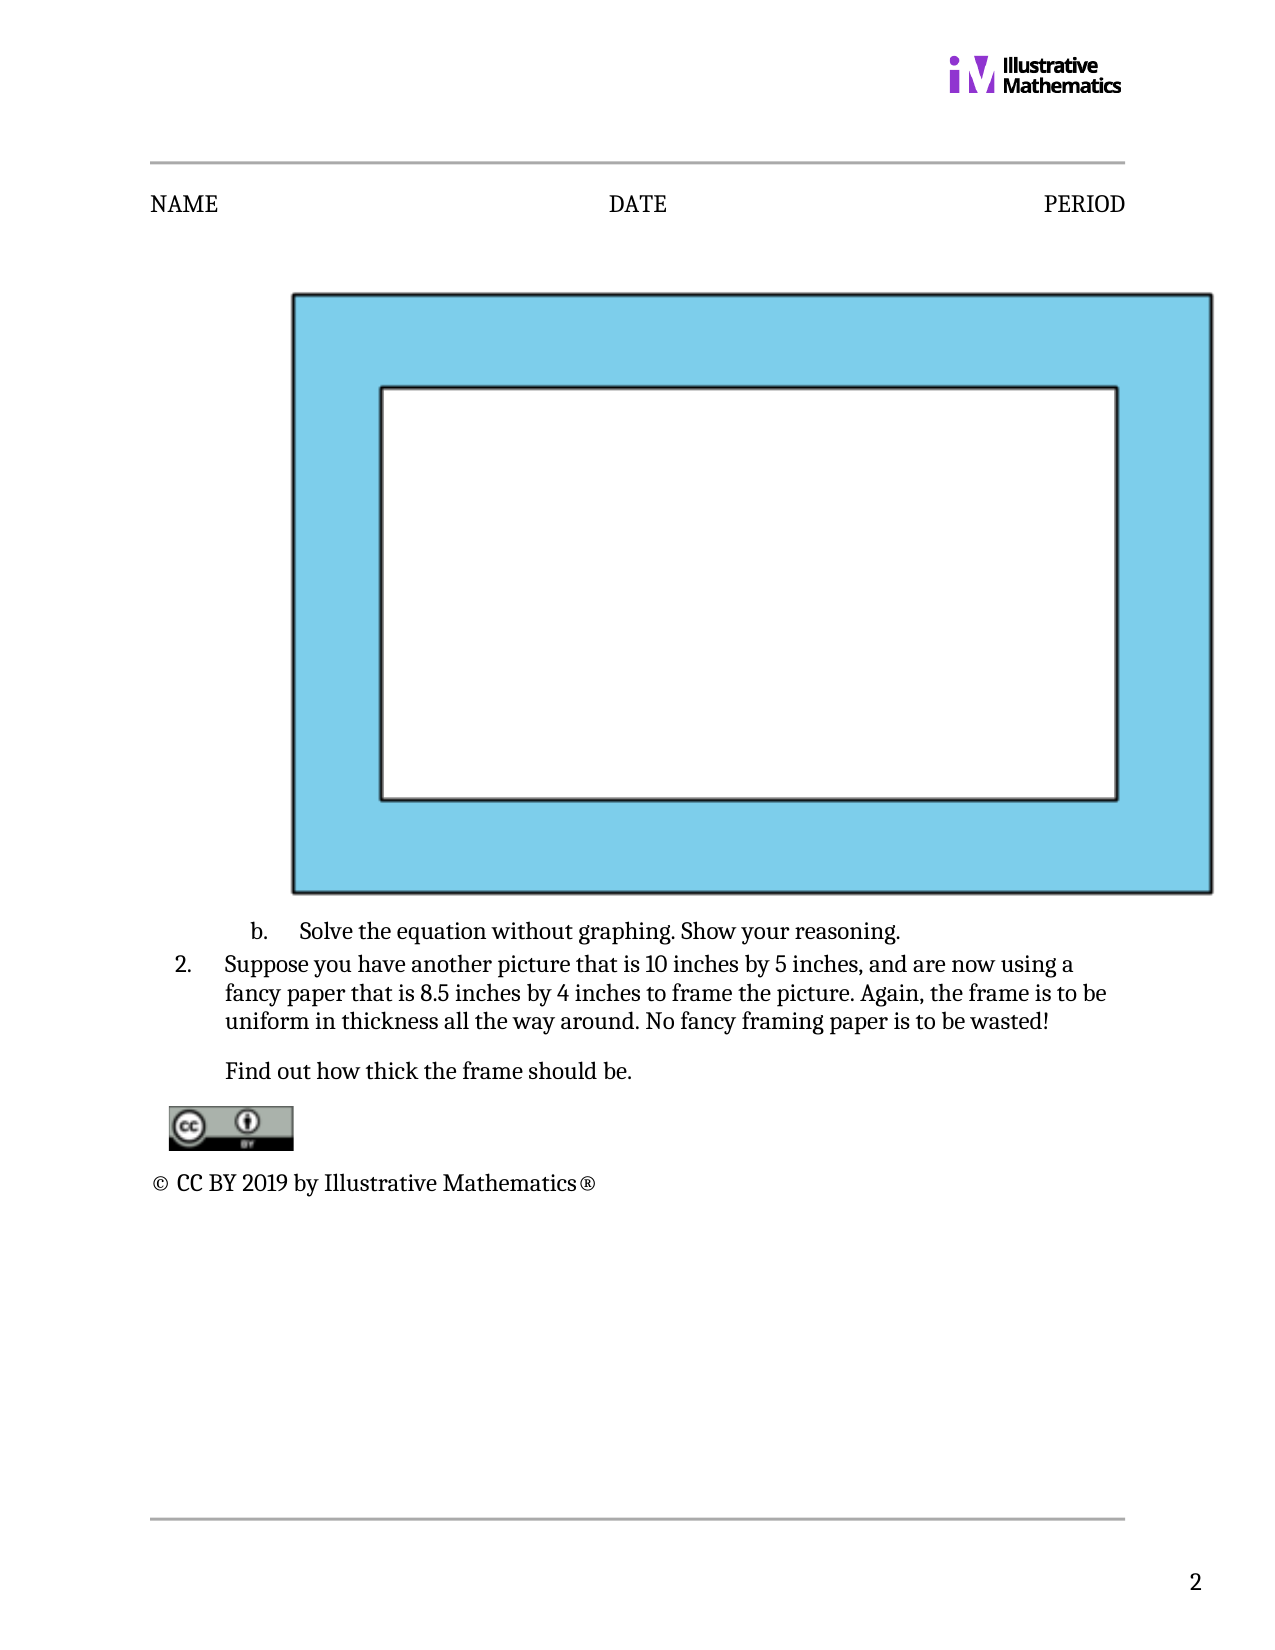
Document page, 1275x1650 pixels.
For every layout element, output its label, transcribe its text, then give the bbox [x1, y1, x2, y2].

picture [949, 55, 1121, 93]
text © CC BY 2019 by Illustrative Mathematics® [150, 1169, 1125, 1198]
picture [268, 276, 1244, 914]
list Suppose you have another picture that is 10 inches by 5 inches, and are now using a fancy paper that is 8.5 inches by 4 inches to frame the picture. Again, the frame is to be uniform in thickness all the way around. No fancy framing paper is to be wasted! [175, 950, 1125, 1036]
list Solve the equation without graphing. Show your reasoning. [250, 917, 1125, 946]
picture [168, 1106, 294, 1151]
list Find out how thick the frame should be. [175, 1057, 1125, 1086]
